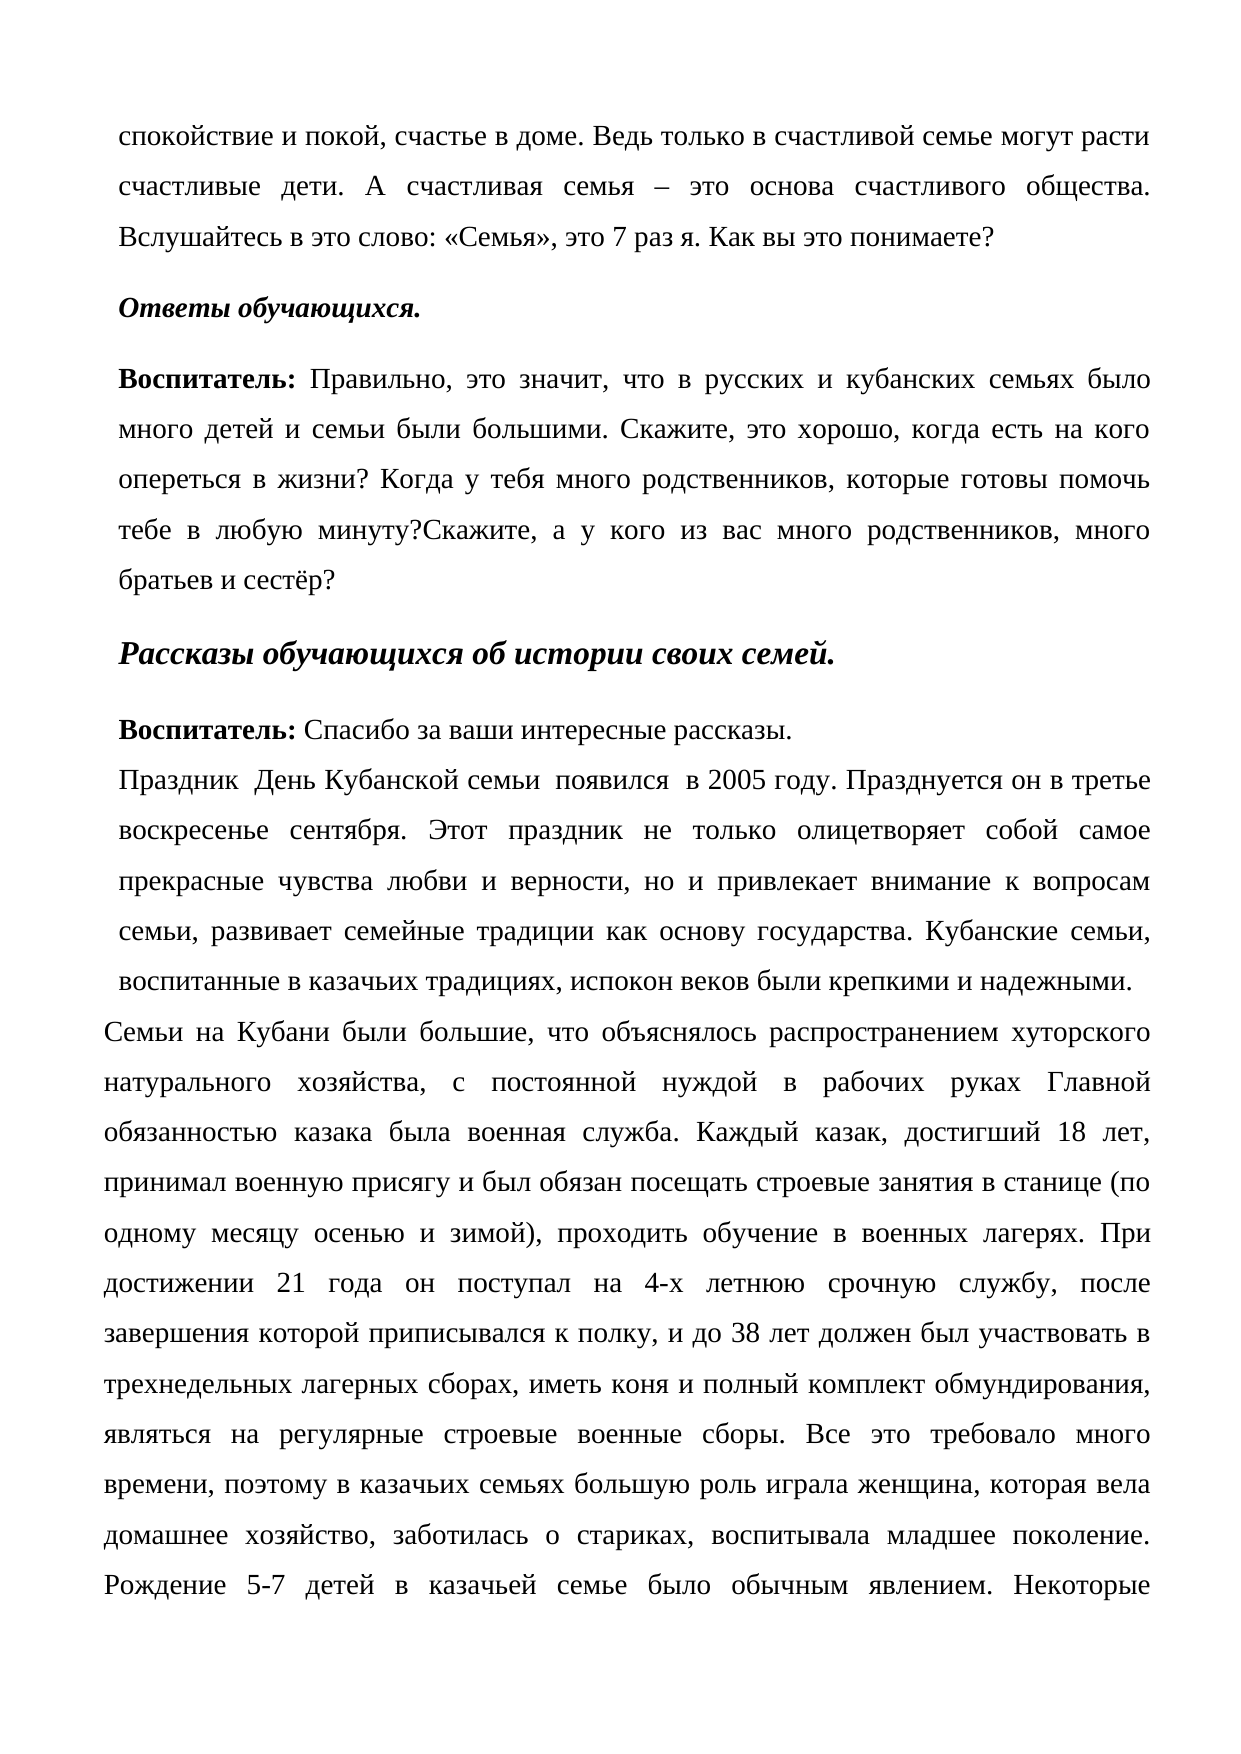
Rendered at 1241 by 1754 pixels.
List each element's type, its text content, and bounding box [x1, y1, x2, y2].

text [118, 118, 1152, 252]
text Рассказы обучающихся об истории своих семей. [118, 633, 1152, 672]
text Воспитатель: Спасибо за ваши интересные рассказы. [118, 712, 1152, 745]
text Праздник День Кубанской семьи появился в 2005 году. Празднуется он в третье воскресенье сентября. Этот праздник не только олицетворяет собой самое прекрасные чувства любви и верности, но и привлекает внимание к вопросам семьи, развивает семейные традиции как основу государства. Кубанские семьи, воспитанные в казачьих традициях, испокон веков были крепкими и надежными. [118, 762, 1152, 997]
text Воспитатель: Правильно, это значит, что в русских и кубанских семьях было много детей и семьи были большими. Скажите, это хорошо, когда есть на кого опереться в жизни? Когда у тебя много родственников, которые готовы помочь тебе в любую минуту?Скажите, а у кого из вас много родственников, много братьев и сестёр? [118, 361, 1152, 596]
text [103, 1014, 1152, 1601]
text Ответы обучающихся. [118, 290, 1152, 323]
